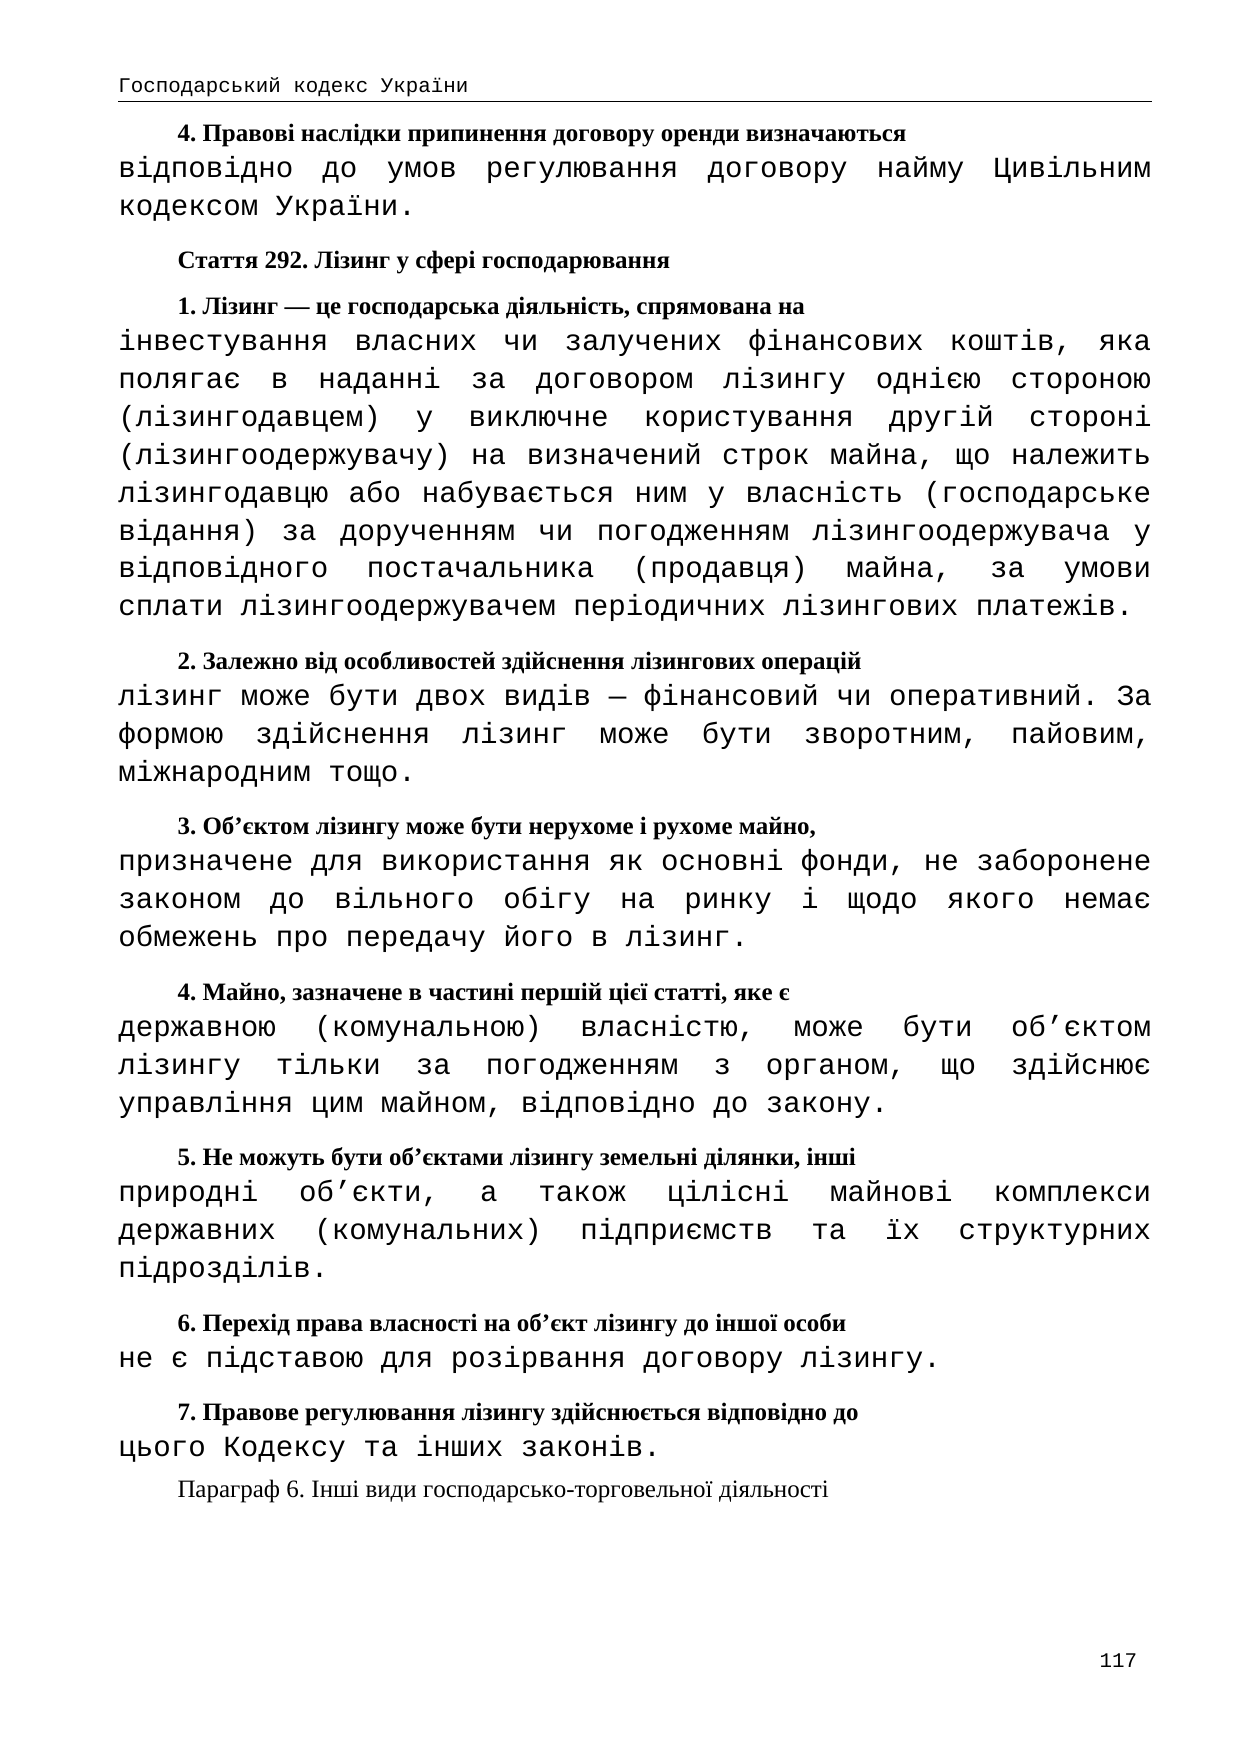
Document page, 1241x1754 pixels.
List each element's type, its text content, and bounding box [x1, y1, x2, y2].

subtitle Стаття 292. Лізинг у сфері господарювання [177, 246, 1152, 274]
subtitle 4. Правові наслідки припинення договору оренди визначаються [177, 118, 1152, 147]
text не є підставою для розірвання договору лізингу. [118, 1343, 1152, 1376]
text призначене для використання як основні фонди, не заборонене законом до вільного обігу на ринку і щодо якого немає обмежень про передачу його в лізинг. [118, 846, 1152, 955]
subtitle 5. Не можуть бути об’єктами лізингу земельні ділянки, інші [177, 1142, 1152, 1171]
subtitle 6. Перехід права власності на об’єкт лізингу до іншої особи [177, 1308, 1152, 1336]
subtitle 3. Об’єктом лізингу може бути нерухоме і рухоме майно, [177, 811, 1152, 840]
text лізинг може бути двох видів — фінансовий чи оперативний. За формою здійснення лізинг може бути зворотним, пайовим, міжнародним тощо. [118, 681, 1152, 790]
subtitle 2. Залежно від особливостей здійснення лізингових операцій [177, 646, 1152, 675]
text державною (комунальною) власністю, може бути об’єктом лізингу тільки за погодженням з органом, що здійснює управління цим майном, відповідно до закону. [118, 1012, 1152, 1121]
text природні об’єкти, а також цілісні майнові комплекси державних (комунальних) підприємств та їх структурних підрозділів. [118, 1177, 1152, 1286]
text Параграф 6. Iнші види господарсько-торговельної діяльності [118, 1474, 1152, 1503]
text відповідно до умов регулювання договору найму Цивільним кодексом України. [118, 153, 1152, 224]
subtitle 7. Правове регулювання лізингу здійснюється відповідно до [177, 1397, 1152, 1426]
subtitle 1. Лізинг — це господарська діяльність, спрямована на [177, 291, 1152, 320]
subtitle 4. Майно, зазначене в частині першій цієї статті, яке є [177, 977, 1152, 1006]
text інвестування власних чи залучених фінансових коштів, яка полягає в наданні за договором лізингу однією стороною (лізингодавцем) у виключне користування другій стороні (лізингоодержувачу) на визначений строк майна, що належить лізингодавцю або набувається ним у власність (господарське відання) за дорученням чи погодженням лізингоодержувача у відповідного постачальника (продавця) майна, за умови сплати лізингоодержувачем періодичних лізингових платежів. [118, 326, 1152, 624]
text цього Кодексу та інших законів. [118, 1432, 1152, 1465]
